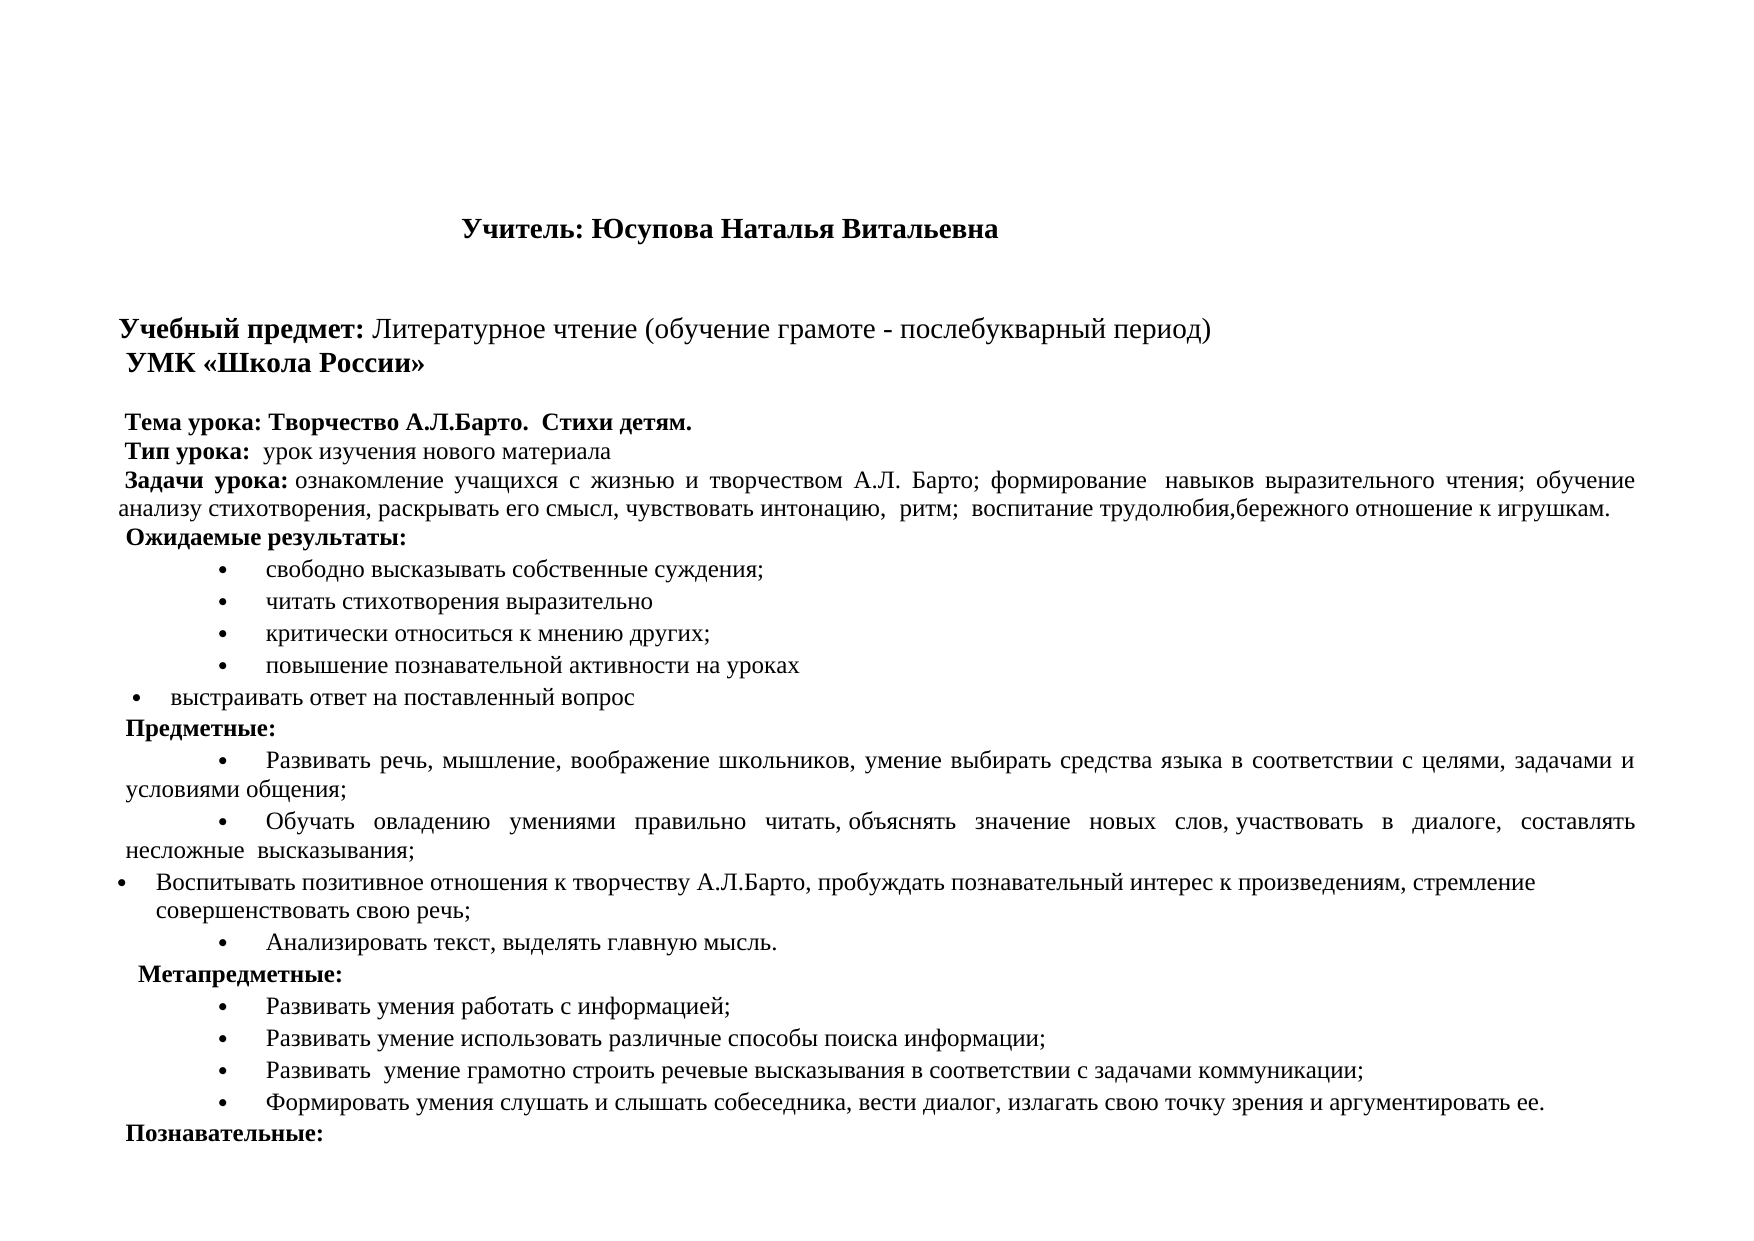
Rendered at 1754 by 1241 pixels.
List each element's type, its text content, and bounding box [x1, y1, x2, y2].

text Учебный предмет: Литературное чтение (обучение грамоте - послебукварный период) [118, 311, 1636, 345]
list повышение познавательной активности на уроках [125, 650, 1636, 678]
list Развивать речь, мышление, воображение школьников, умение выбирать средства языка в соответствии с целями, задачами и условиями общения; [125, 745, 1636, 803]
list Развивать умения работать с информацией; [125, 991, 1636, 1020]
text Познавательные: [125, 1118, 1636, 1147]
list критически относиться к мнению других; [125, 618, 1636, 647]
list свободно высказывать собственные суждения; [125, 554, 1636, 583]
list Формировать умения слушать и слышать собеседника, вести диалог, излагать свою точку зрения и аргументировать ее. [125, 1087, 1636, 1115]
list Воспитывать позитивное отношения к творчеству А.Л.Барто, пробуждать познавательный интерес к произведениям, стремление совершенствовать свою речь; [118, 867, 1636, 924]
text Тип урока: урок изучения нового материала [118, 436, 1636, 465]
text Задачи урока: ознакомление учащихся с жизнью и творчеством А.Л. Барто; формирование навыков выразительного чтения; обучение анализу стихотворения, раскрывать его смысл, чувствовать интонацию, ритм; воспитание трудолюбия,бережного отношение к игрушкам. [118, 465, 1636, 522]
list Обучать овладению умениями правильно читать, объяснять значение новых слов, участвовать в диалоге, составлять несложные высказывания; [125, 806, 1636, 863]
text УМК «Школа России» [118, 345, 1636, 378]
list Развивать умение грамотно строить речевые высказывания в соответствии с задачами коммуникации; [125, 1055, 1636, 1083]
list читать стихотворения выразительно [125, 586, 1636, 615]
list Анализировать текст, выделять главную мысль. [125, 927, 1636, 956]
text Учитель: Юсупова Наталья Витальевна [118, 211, 1636, 244]
text Метапредметные: [125, 959, 1636, 988]
list Развивать умение использовать различные способы поиска информации; [125, 1023, 1636, 1052]
text Ожидаемые результаты: [125, 522, 1636, 551]
text Тема урока: Творчество А.Л.Барто. Стихи детям. [118, 407, 1636, 436]
text Предметные: [125, 713, 1636, 742]
list выстраивать ответ на поставленный вопрос [133, 682, 1636, 710]
